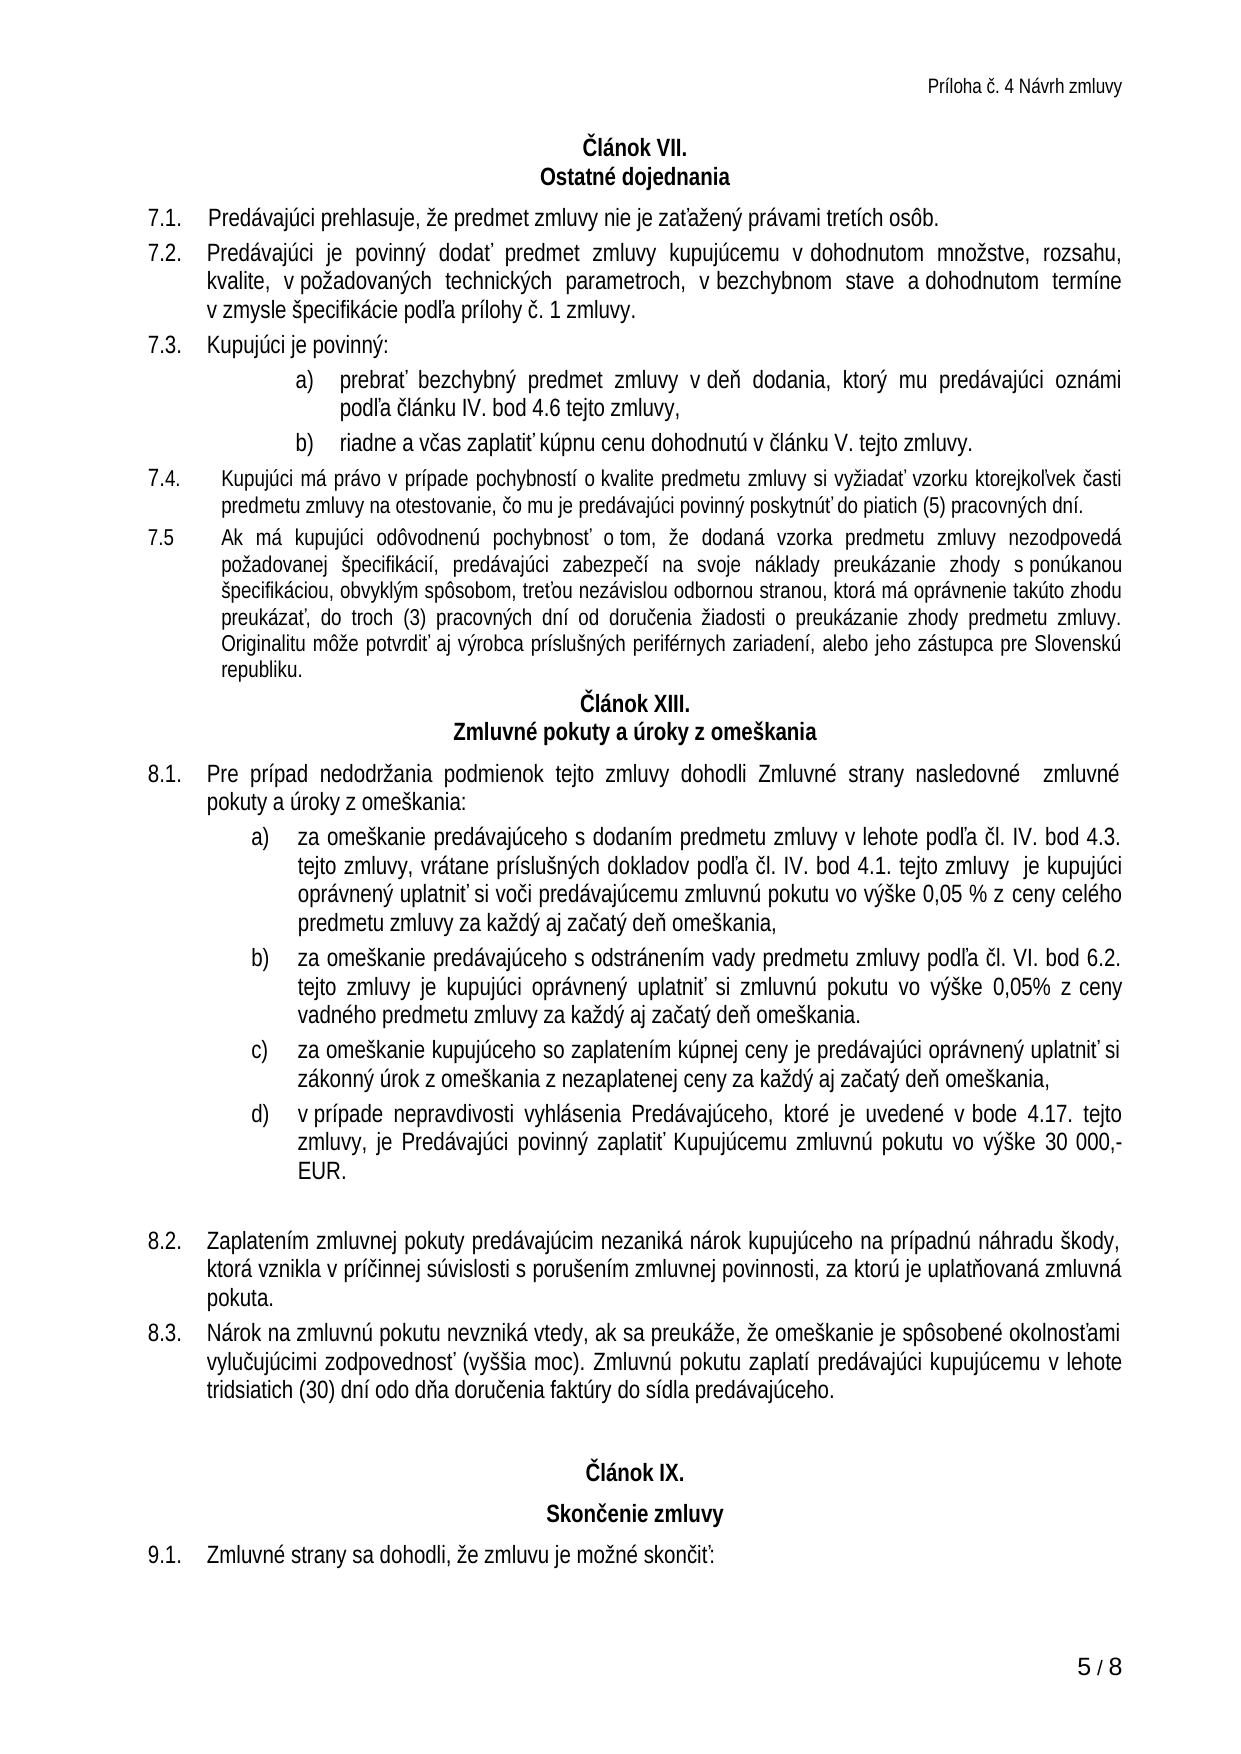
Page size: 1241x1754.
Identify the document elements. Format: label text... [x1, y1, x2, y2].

list prebrať bezchybný predmet zmluvy v deň dodania, ktorý mu predávajúci oznámi podľa článku IV. bod 4.6 tejto zmluvy, [295, 365, 1122, 422]
list za omeškanie kupujúceho so zaplatením kúpnej ceny je predávajúci oprávnený uplatniť si zákonný úrok z omeškania z nezaplatenej ceny za každý aj začatý deň omeškania, [251, 1035, 1122, 1092]
text Ostatné dojednania [148, 162, 1122, 190]
text Skončenie zmluvy [148, 1499, 1122, 1527]
list Zmluvné strany sa dohodli, že zmluvu je možné skončiť: [148, 1540, 1122, 1568]
list Nárok na zmluvnú pokutu nevzniká vtedy, ak sa preukáže, že omeškanie je spôsobené okolnosťami vylučujúcimi zodpovednosť (vyššia moc). Zmluvnú pokutu zaplatí predávajúci kupujúcemu v lehote tridsiatich (30) dní odo dňa doručenia faktúry do sídla predávajúceho. [148, 1318, 1122, 1404]
text Zmluvné pokuty a úroky z omeškania [148, 717, 1122, 746]
list Predávajúci je povinný dodať predmet zmluvy kupujúcemu v dohodnutom množstve, rozsahu, kvalite, v požadovaných technických parametroch, v bezchybnom stave a dohodnutom termíne v zmysle špecifikácie podľa prílohy č. 1 zmluvy. [148, 238, 1122, 323]
list riadne a včas zaplatiť kúpnu cenu dohodnutú v článku V. tejto zmluvy. [295, 428, 1122, 457]
text Článok XIII. [148, 689, 1122, 717]
list za omeškanie predávajúceho s odstránením vady predmetu zmluvy podľa čl. VI. bod 6.2. tejto zmluvy je kupujúci oprávnený uplatniť si zmluvnú pokutu vo výške 0,05% z ceny vadného predmetu zmluvy za každý aj začatý deň omeškania. [251, 943, 1122, 1029]
text Článok VII. [148, 133, 1122, 162]
list Zaplatením zmluvnej pokuty predávajúcim nezaniká nárok kupujúceho na prípadnú náhradu škody, ktorá vznikla v príčinnej súvislosti s porušením zmluvnej povinnosti, za ktorú je uplatňovaná zmluvná pokuta. [148, 1226, 1122, 1312]
list Predávajúci prehlasuje, že predmet zmluvy nie je zaťažený právami tretích osôb. [148, 203, 1122, 231]
text Článok IX. [148, 1457, 1122, 1486]
list v prípade nepravdivosti vyhlásenia Predávajúceho, ktoré je uvedené v bode 4.17. tejto zmluvy, je Predávajúci povinný zaplatiť Kupujúcemu zmluvnú pokutu vo výške 30 000,-EUR. [251, 1099, 1122, 1184]
list 7.4. Kupujúci má právo v prípade pochybností o kvalite predmetu zmluvy si vyžiadať vzorku ktorejkoľvek časti predmetu zmluvy na otestovanie, čo mu je predávajúci povinný poskytnúť do piatich (5) pracovných dní. [148, 463, 1122, 518]
list Kupujúci je povinný: [148, 330, 1122, 358]
list 7.5 Ak má kupujúci odôvodnenú pochybnosť o tom, že dodaná vzorka predmetu zmluvy nezodpovedá požadovanej špecifikácií, predávajúci zabezpečí na svoje náklady preukázanie zhody s ponúkanou špecifikáciou, obvyklým spôsobom, treťou nezávislou odbornou stranou, ktorá má oprávnenie takúto zhodu preukázať, do troch (3) pracovných dní od doručenia žiadosti o preukázanie zhody predmetu zmluvy. Originalitu môže potvrdiť aj výrobca príslušných periférnych zariadení, alebo jeho zástupca pre Slovenskú republiku. [148, 524, 1122, 682]
list Pre prípad nedodržania podmienok tejto zmluvy dohodli Zmluvné strany nasledovné zmluvné pokuty a úroky z omeškania: [148, 758, 1122, 816]
list za omeškanie predávajúceho s dodaním predmetu zmluvy v lehote podľa čl. IV. bod 4.3. tejto zmluvy, vrátane príslušných dokladov podľa čl. IV. bod 4.1. tejto zmluvy je kupujúci oprávnený uplatniť si voči predávajúcemu zmluvnú pokutu vo výške 0,05 % z ceny celého predmetu zmluvy za každý aj začatý deň omeškania, [251, 822, 1122, 937]
